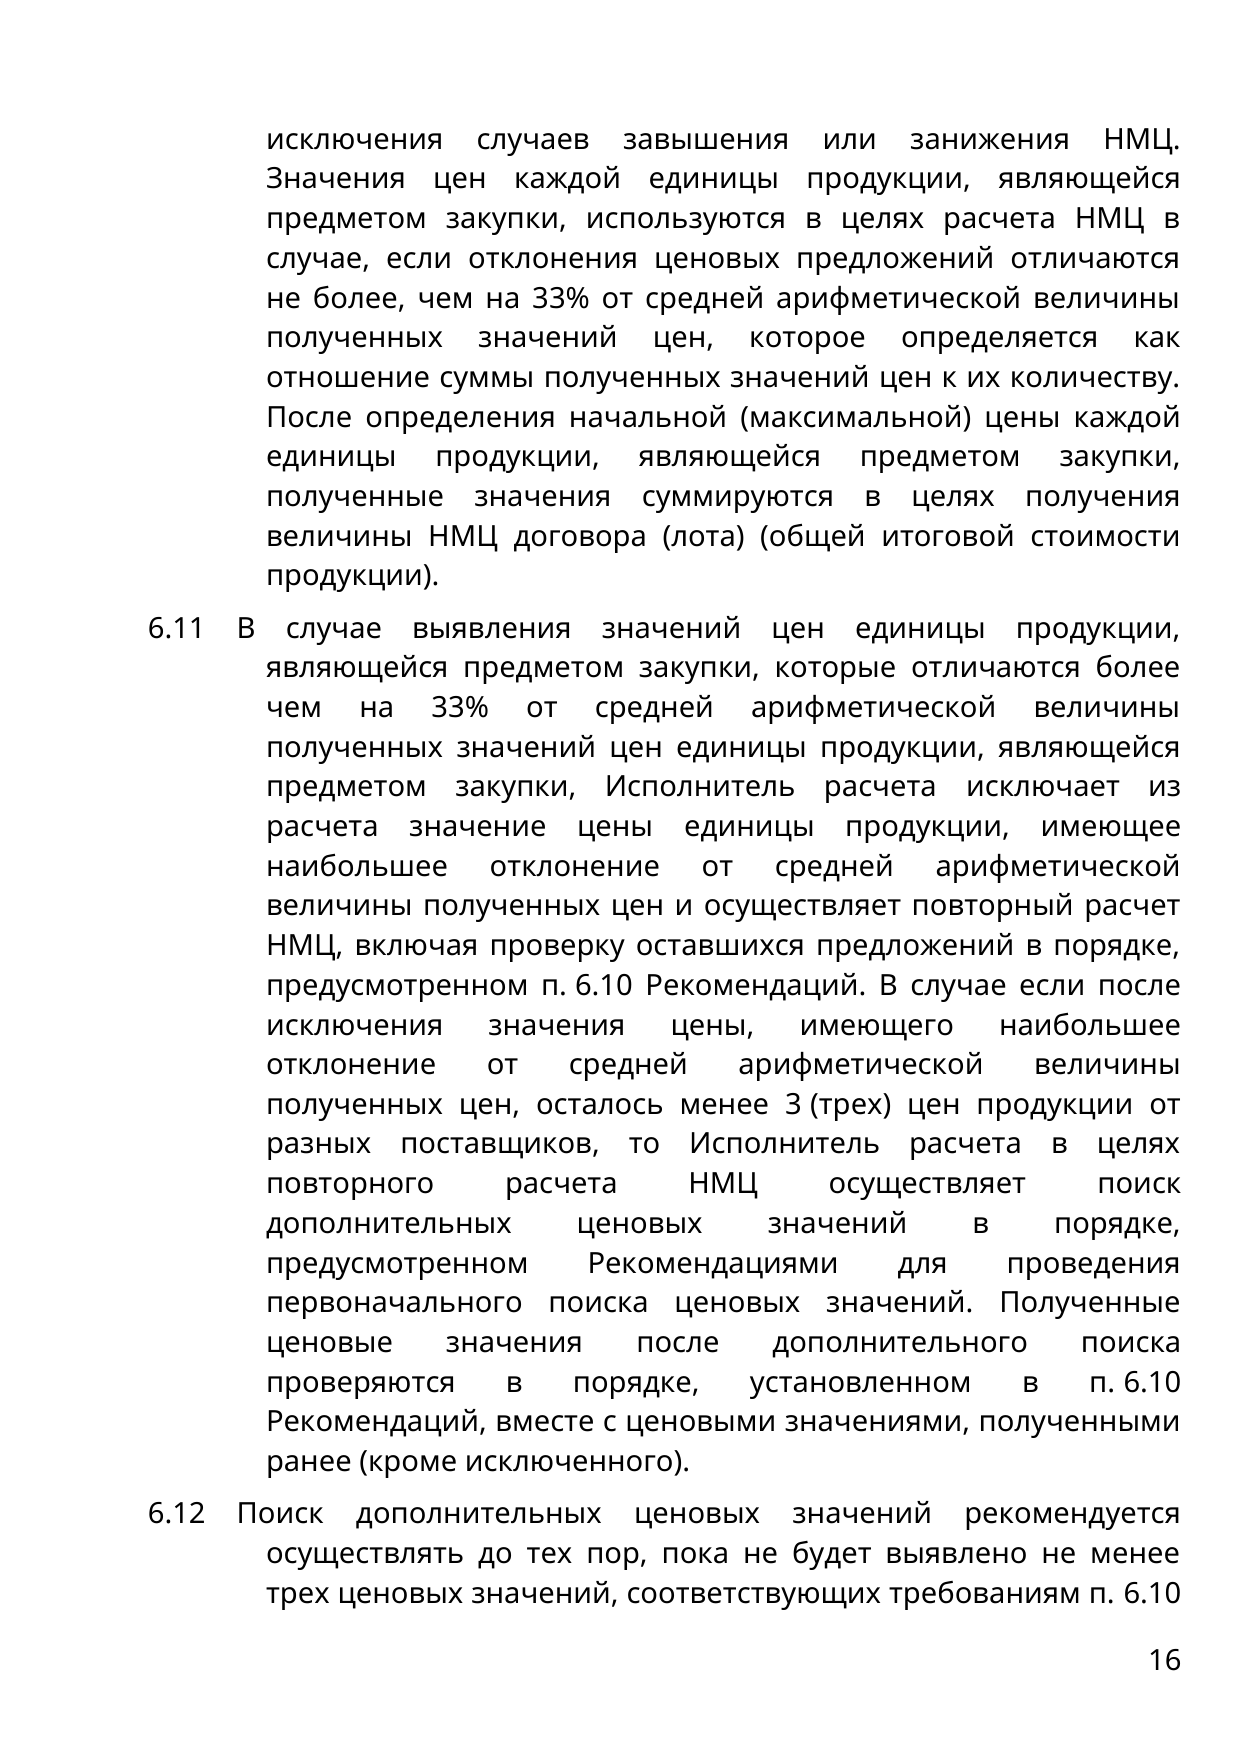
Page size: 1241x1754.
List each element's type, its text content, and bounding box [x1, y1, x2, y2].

text В случае выявления значений цен единицы продукции, являющейся предметом закупки, которые отличаются более чем на 33% от средней арифметической величины полученных значений цен единицы продукции, являющейся предметом закупки, Исполнитель расчета исключает из расчета значение цены единицы продукции, имеющее наибольшее отклонение от средней арифметической величины полученных цен и осуществляет повторный расчет НМЦ, включая проверку оставшихся предложений в порядке, предусмотренном п. 6.10 Рекомендаций. В случае если после исключения значения цены, имеющего наибольшее отклонение от средней арифметической величины полученных цен, осталось менее 3 (трех) цен продукции от разных поставщиков, то Исполнитель расчета в целях повторного расчета НМЦ осуществляет поиск дополнительных ценовых значений в порядке, предусмотренном Рекомендациями для проведения первоначального поиска ценовых значений. Полученные ценовые значения после дополнительного поиска проверяются в порядке, установленном в п. 6.10 Рекомендаций, вместе с ценовыми значениями, полученными ранее (кроме исключенного). [148, 607, 1181, 1480]
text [148, 118, 1181, 594]
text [148, 1492, 1181, 1612]
